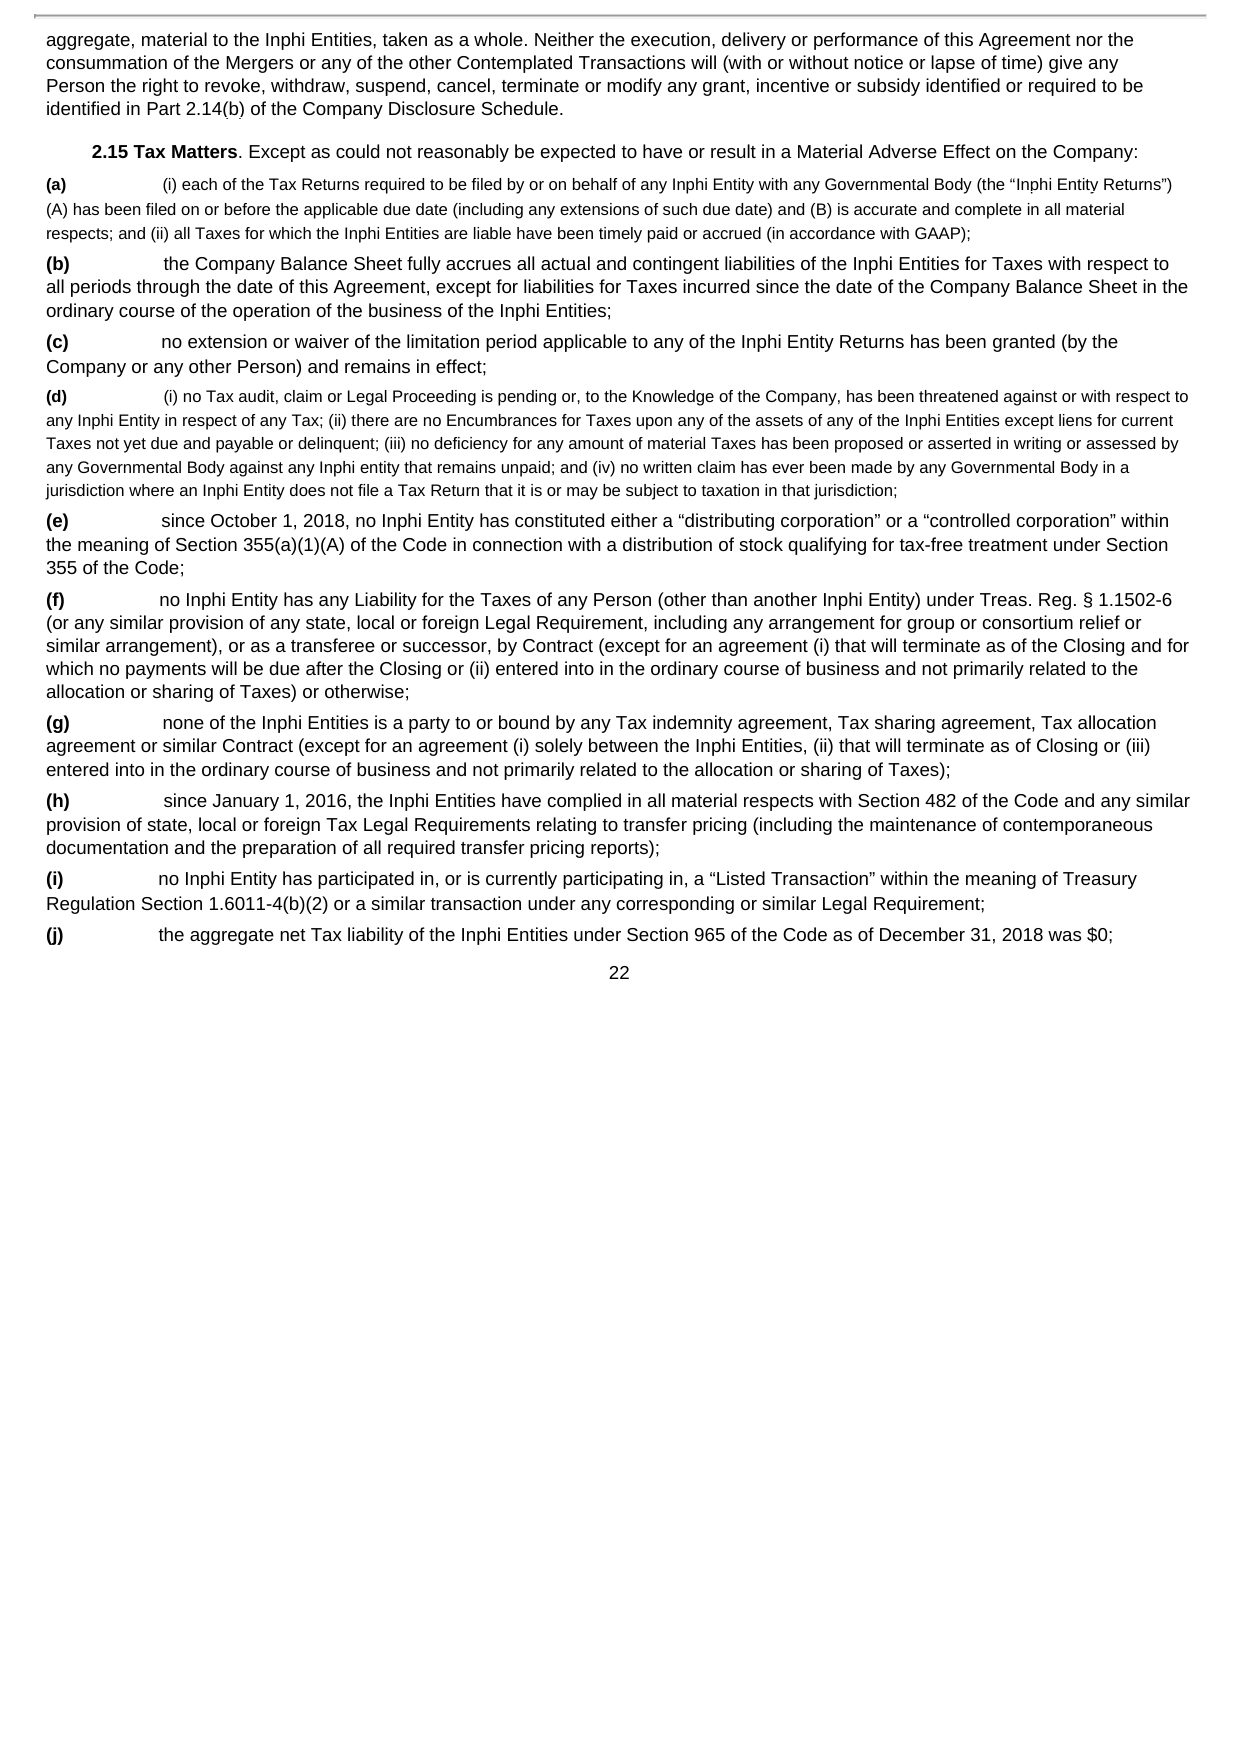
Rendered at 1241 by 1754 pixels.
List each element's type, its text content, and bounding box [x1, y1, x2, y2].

list (i) each of the Tax Returns required to be filed by or on behalf of any Inphi Entity with any Governmental Body (the “Inphi Entity Returns”) (A) has been filed on or before the applicable due date (including any extensions of such due date) and (B) is accurate and complete in all material respects; and (ii) all Taxes for which the Inphi Entities are liable have been timely paid or accrued (in accordance with GAAP); [46, 175, 1192, 243]
text 22 [46, 962, 1192, 984]
text aggregate, material to the Inphi Entities, taken as a whole. Neither the execution, delivery or performance of this Agreement nor the consummation of the Mergers or any of the other Contemplated Transactions will (with or without notice or lapse of time) give any Person the right to revoke, withdraw, suspend, cancel, terminate or modify any grant, incentive or subsidy identified or required to be identified in Part 2.14(b) of the Company Disclosure Schedule. [46, 28, 1178, 120]
list no extension or waiver of the limitation period applicable to any of the Inphi Entity Returns has been granted (by the Company or any other Person) and remains in effect; [46, 331, 1192, 377]
list no Inphi Entity has any Liability for the Taxes of any Person (other than another Inphi Entity) under Treas. Reg. § 1.1502-6 (or any similar provision of any state, local or foreign Legal Requirement, including any arrangement for group or consortium relief or similar arrangement), or as a transferee or successor, by Contract (except for an agreement (i) that will terminate as of the Closing and for which no payments will be due after the Closing or (ii) entered into in the ordinary course of business and not primarily related to the allocation or sharing of Taxes) or otherwise; [46, 588, 1192, 702]
list (i) no Tax audit, claim or Legal Proceeding is pending or, to the Knowledge of the Company, has been threatened against or with respect to any Inphi Entity in respect of any Tax; (ii) there are no Encumbrances for Taxes upon any of the assets of any of the Inphi Entities except liens for current Taxes not yet due and payable or delinquent; (iii) no deficiency for any amount of material Taxes has been proposed or asserted in writing or assessed by any Governmental Body against any Inphi entity that remains unpaid; and (iv) no written claim has ever been made by any Governmental Body in a jurisdiction where an Inphi Entity does not file a Tax Return that it is or may be subject to taxation in that jurisdiction; [46, 387, 1192, 500]
list no Inphi Entity has participated in, or is currently participating in, a “Listed Transaction” within the meaning of Treasury Regulation Section 1.6011-4(b)(2) or a similar transaction under any corresponding or similar Legal Requirement; [46, 868, 1192, 914]
list since January 1, 2016, the Inphi Entities have complied in all material respects with Section 482 of the Code and any similar provision of state, local or foreign Tax Legal Requirements relating to transfer pricing (including the maintenance of contemporaneous documentation and the preparation of all required transfer pricing reports); [46, 790, 1192, 858]
text 2.15 Tax Matters. Except as could not reasonably be expected to have or result in a Material Adverse Effect on the Company: [92, 141, 1192, 162]
list none of the Inphi Entities is a party to or bound by any Tax indemnity agreement, Tax sharing agreement, Tax allocation agreement or similar Contract (except for an agreement (i) solely between the Inphi Entities, (ii) that will terminate as of Closing or (iii) entered into in the ordinary course of business and not primarily related to the allocation or sharing of Taxes); [46, 712, 1192, 780]
list the aggregate net Tax liability of the Inphi Entities under Section 965 of the Code as of December 31, 2018 was $0; [46, 924, 1192, 946]
list since October 1, 2018, no Inphi Entity has constituted either a “distributing corporation” or a “controlled corporation” within the meaning of Section 355(a)(1)(A) of the Code in connection with a distribution of stock qualifying for tax-free treatment under Section 355 of the Code; [46, 510, 1192, 579]
list the Company Balance Sheet fully accrues all actual and contingent liabilities of the Inphi Entities for Taxes with respect to all periods through the date of this Agreement, except for liabilities for Taxes incurred since the date of the Company Balance Sheet in the ordinary course of the operation of the business of the Inphi Entities; [46, 253, 1192, 321]
picture [34, 14, 1207, 19]
